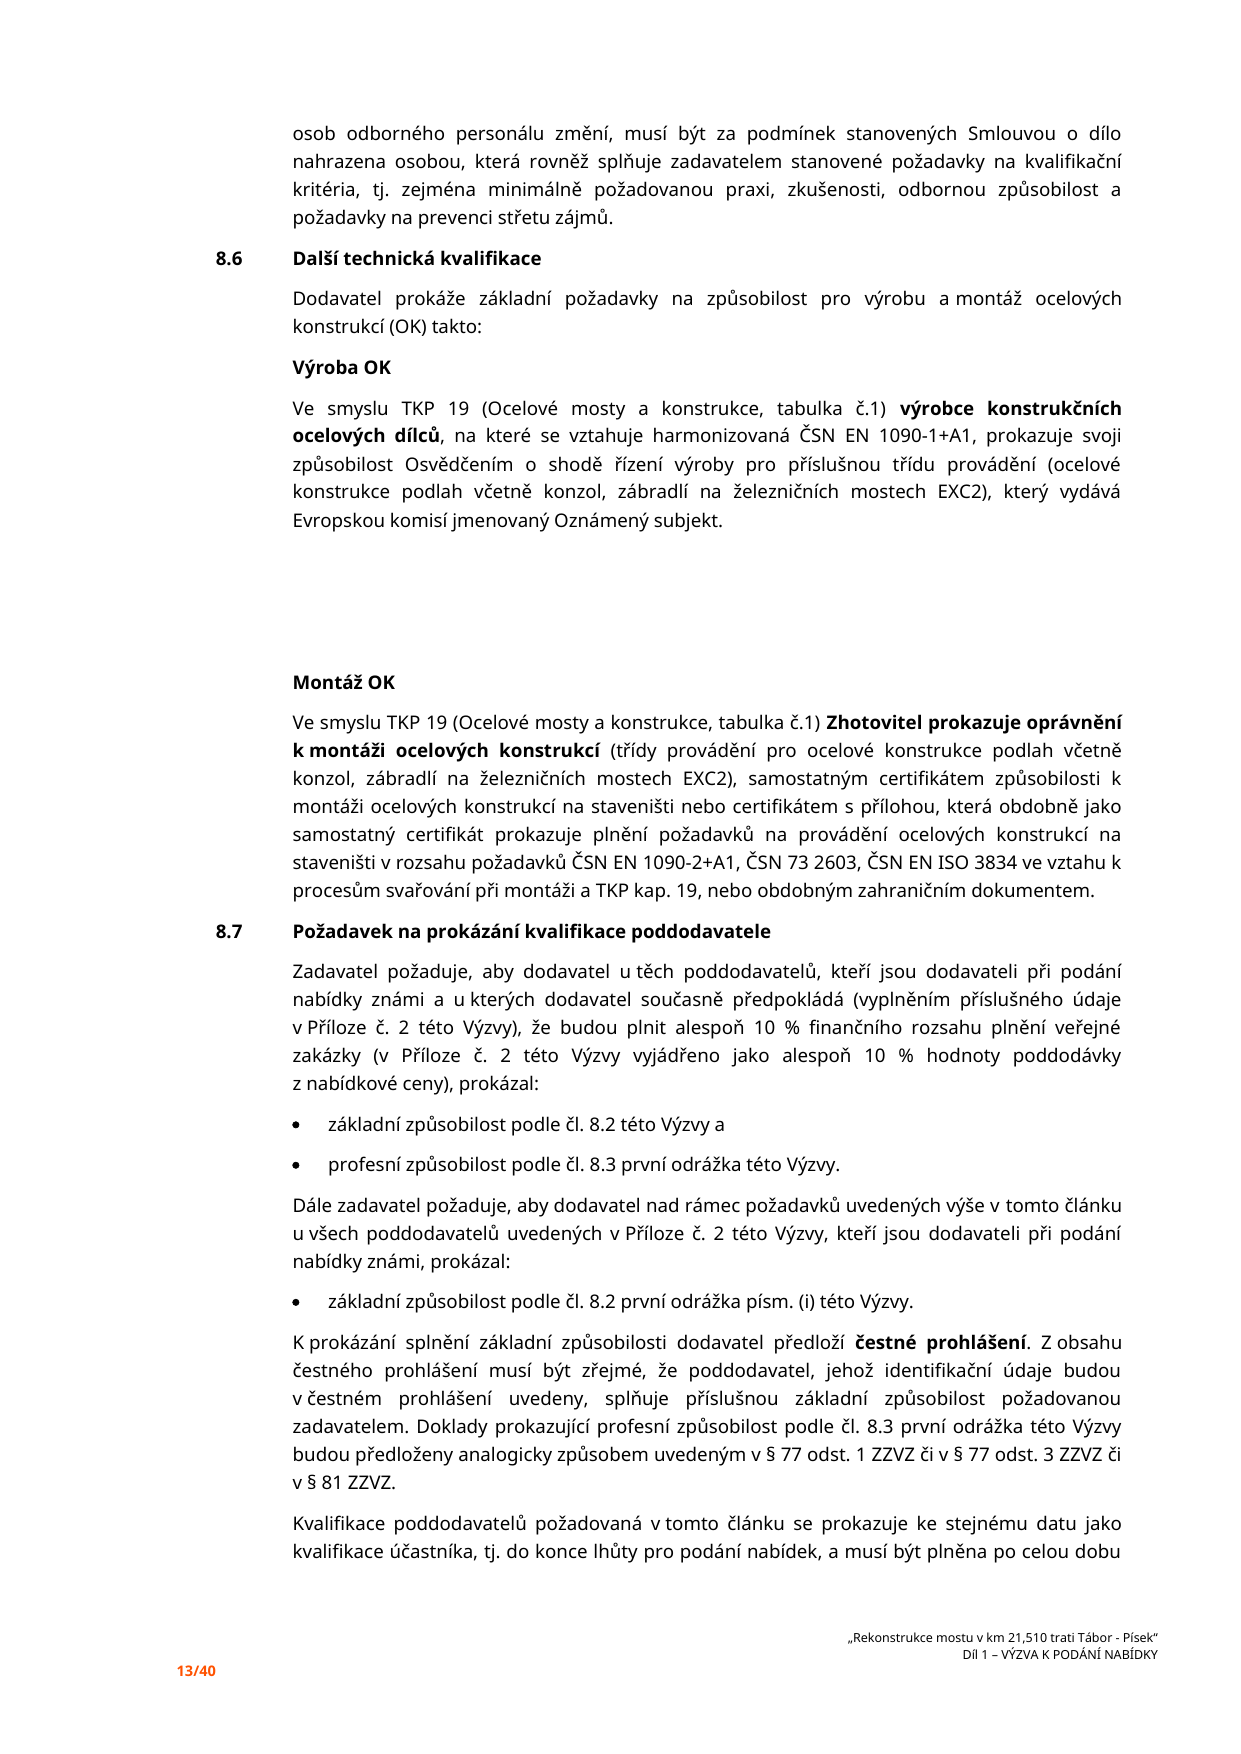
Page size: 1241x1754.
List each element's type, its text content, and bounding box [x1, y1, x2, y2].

text Ve smyslu TKP 19 (Ocelové mosty a konstrukce, tabulka č.1) Zhotovitel prokazuje oprávnění k montáži ocelových konstrukcí (třídy provádění pro ocelové konstrukce podlah včetně konzol, zábradlí na železničních mostech EXC2), samostatným certifikátem způsobilosti k montáži ocelových konstrukcí na staveništi nebo certifikátem s přílohou, která obdobně jako samostatný certifikát prokazuje plnění požadavků na provádění ocelových konstrukcí na staveništi v rozsahu požadavků ČSN EN 1090-2+A1, ČSN 73 2603, ČSN EN ISO 3834 ve vztahu k procesům svařování při montáži a TKP kap. 19, nebo obdobným zahraničním dokumentem. [292, 709, 1122, 903]
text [292, 121, 1122, 230]
text profesní způsobilost podle čl. 8.3 první odrážka této Výzvy. [292, 1152, 1122, 1177]
text Dodavatel prokáže základní požadavky na způsobilost pro výrobu a montáž ocelových konstrukcí (OK) takto: [292, 286, 1122, 339]
text K prokázání splnění základní způsobilosti dodavatel předloží čestné prohlášení. Z obsahu čestného prohlášení musí být zřejmé, že poddodavatel, jehož identifikační údaje budou v čestném prohlášení uvedeny, splňuje příslušnou základní způsobilost požadovanou zadavatelem. Doklady prokazující profesní způsobilost podle čl. 8.3 první odrážka této Výzvy budou předloženy analogicky způsobem uvedeným v § 77 odst. 1 ZZVZ či v § 77 odst. 3 ZZVZ či v § 81 ZZVZ. [292, 1329, 1122, 1495]
text Požadavek na prokázání kvalifikace poddodavatele [216, 918, 1122, 944]
text Dále zadavatel požaduje, aby dodavatel nad rámec požadavků uvedených výše v tomto článku u všech poddodavatelů uvedených v Příloze č. 2 této Výzvy, kteří jsou dodavateli při podání nabídky známi, prokázal: [292, 1192, 1122, 1274]
text Ve smyslu TKP 19 (Ocelové mosty a konstrukce, tabulka č.1) výrobce konstrukčních ocelových dílců, na které se vztahuje harmonizovaná ČSN EN 1090-1+A1, prokazuje svoji způsobilost Osvědčením o shodě řízení výroby pro příslušnou třídu provádění (ocelové konstrukce podlah včetně konzol, zábradlí na železničních mostech EXC2), který vydává Evropskou komisí jmenovaný Oznámený subjekt. [292, 395, 1122, 532]
text Výroba OK [292, 354, 1122, 380]
text základní způsobilost podle čl. 8.2 první odrážka písm. (i) této Výzvy. [292, 1289, 1122, 1314]
text Další technická kvalifikace [216, 245, 1122, 271]
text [292, 1510, 1122, 1563]
text Zadavatel požaduje, aby dodavatel u těch poddodavatelů, kteří jsou dodavateli při podání nabídky známi a u kterých dodavatel současně předpokládá (vyplněním příslušného údaje v Příloze č. 2 této Výzvy), že budou plnit alespoň 10 % finančního rozsahu plnění veřejné zakázky (v Příloze č. 2 této Výzvy vyjádřeno jako alespoň 10 % hodnoty poddodávky z nabídkové ceny), prokázal: [292, 959, 1122, 1096]
text Montáž OK [292, 669, 1122, 694]
text základní způsobilost podle čl. 8.2 této Výzvy a [292, 1111, 1122, 1137]
